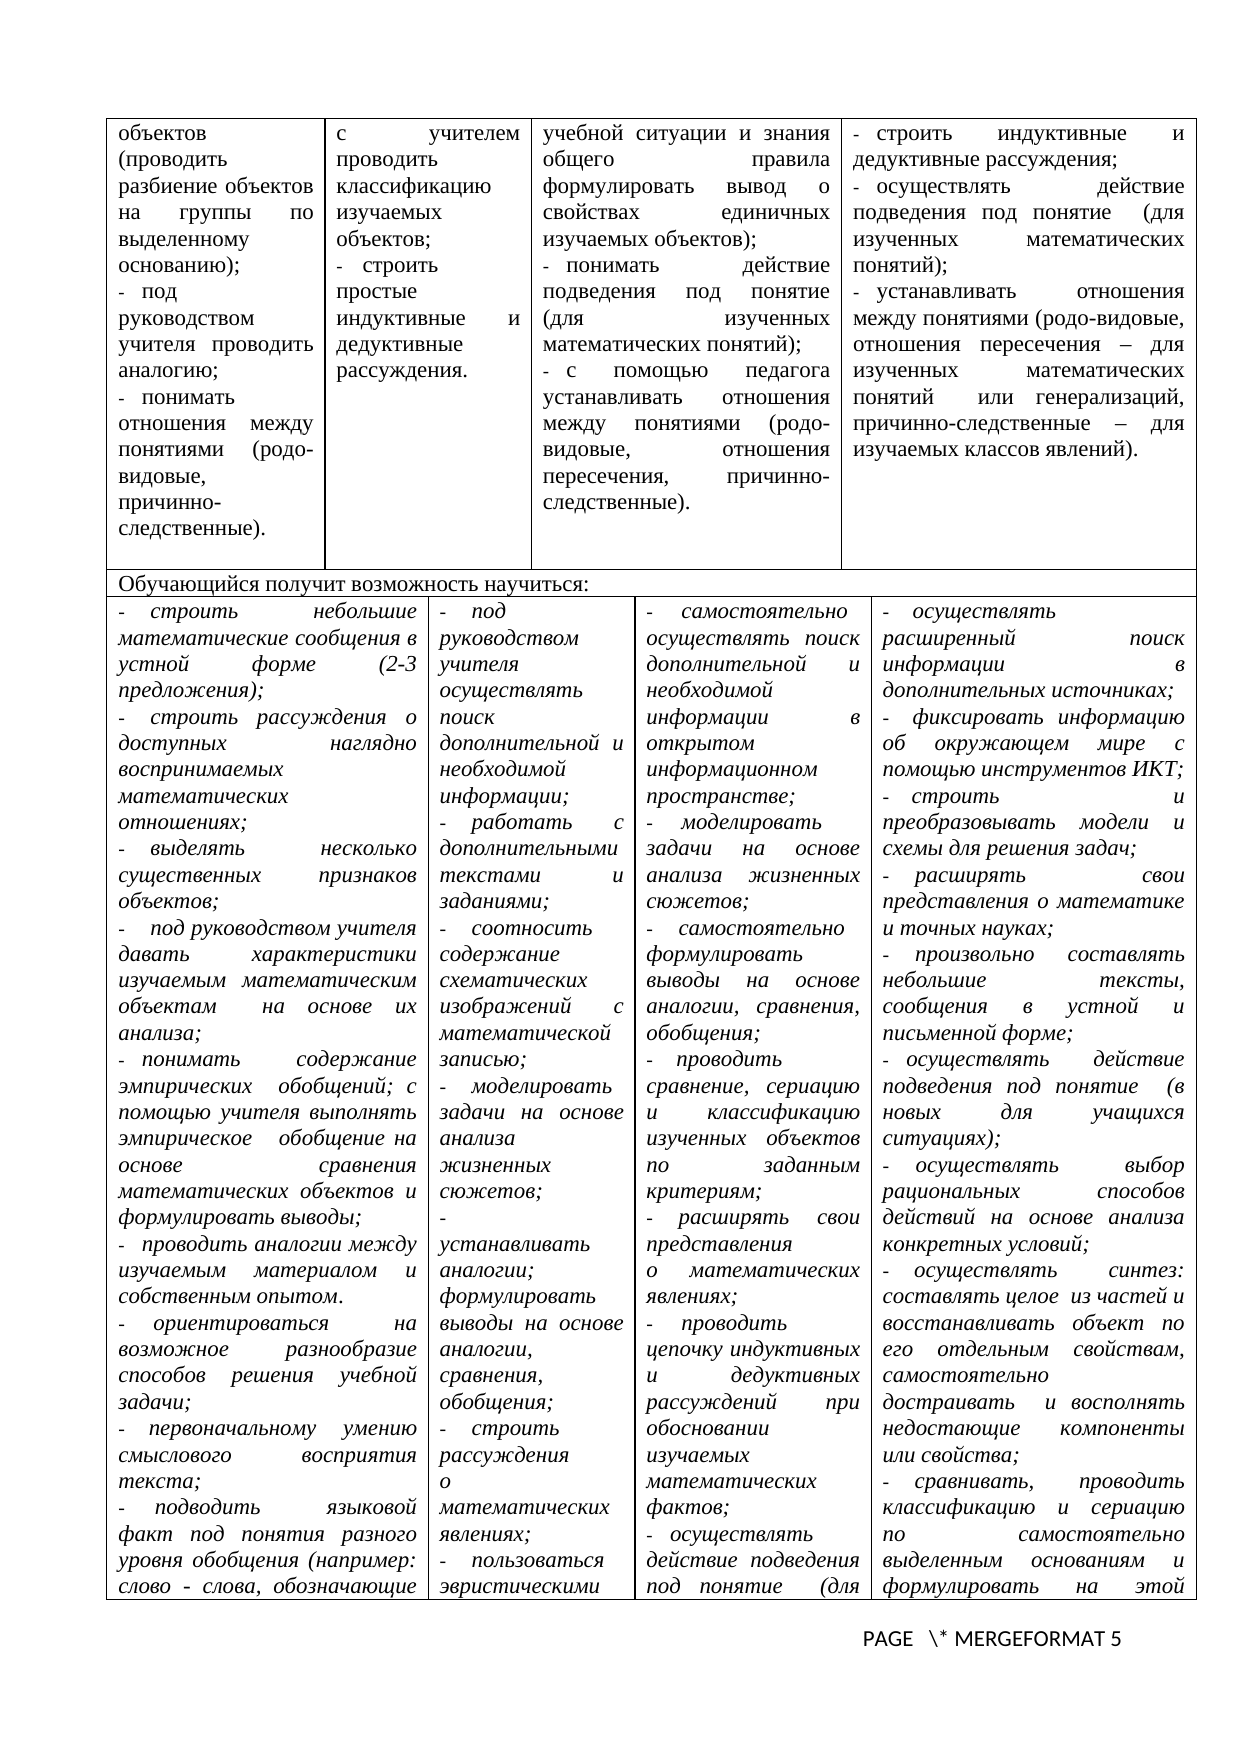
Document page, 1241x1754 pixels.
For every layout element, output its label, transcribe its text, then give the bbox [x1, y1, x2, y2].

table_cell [532, 119, 841, 569]
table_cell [107, 597, 428, 1599]
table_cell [107, 119, 324, 569]
table_cell Обучающийся получит возможность научиться: [107, 570, 1196, 596]
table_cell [636, 597, 871, 1599]
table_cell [326, 119, 531, 569]
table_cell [429, 597, 634, 1599]
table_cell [872, 597, 1196, 1599]
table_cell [842, 119, 1196, 569]
